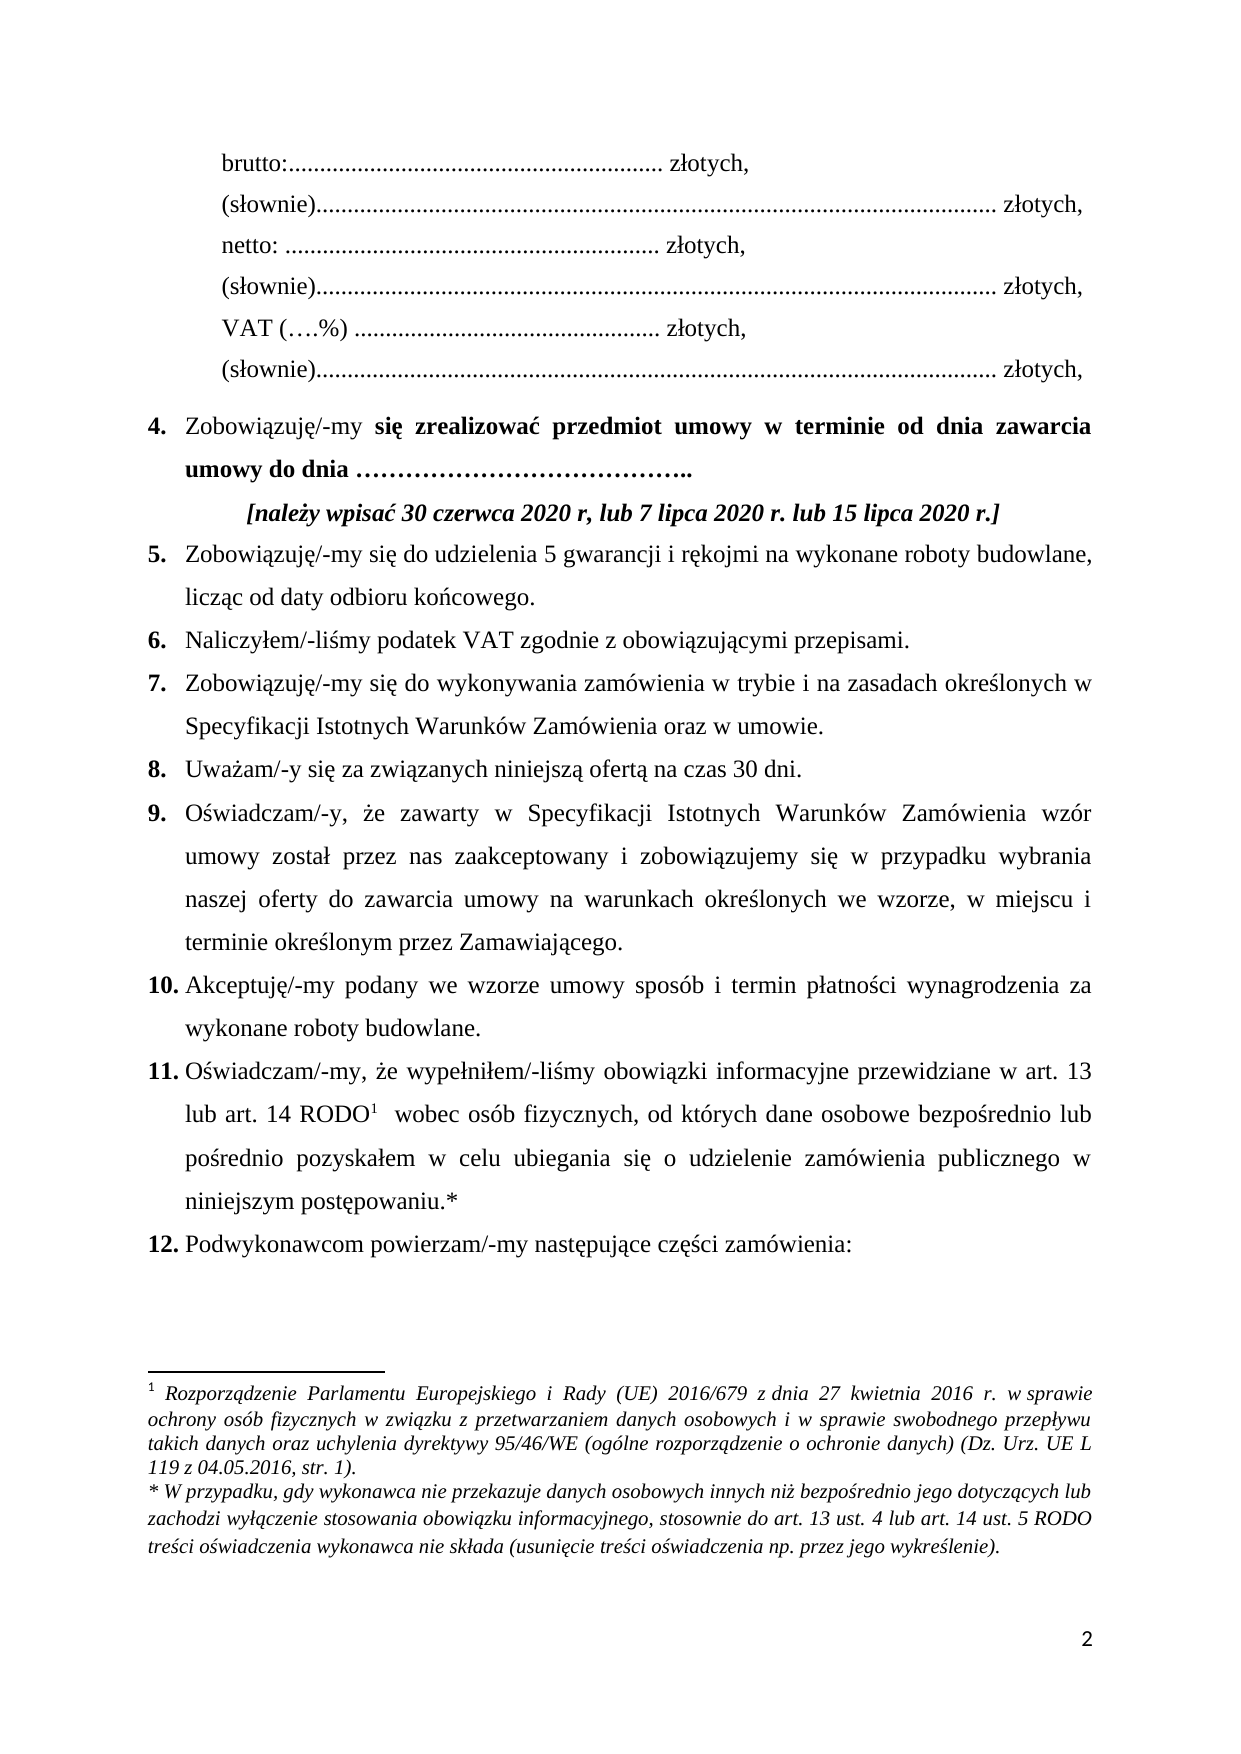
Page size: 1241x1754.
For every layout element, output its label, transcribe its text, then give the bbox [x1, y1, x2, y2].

list Akceptuję/-my podany we wzorze umowy sposób i termin płatności wynagrodzenia za wykonane roboty budowlane. [148, 970, 1093, 1042]
list Zobowiązuję/-my się do udzielenia 5 gwarancji i rękojmi na wykonane roboty budowlane, licząc od daty odbioru końcowego. [148, 539, 1093, 611]
list Oświadczam/-y, że zawarty w Specyfikacji Istotnych Warunków Zamówienia wzór umowy został przez nas zaakceptowany i zobowiązujemy się w przypadku wybrania naszej oferty do zawarcia umowy na warunkach określonych we wzorze, w miejscu i terminie określonym przez Zamawiającego. [148, 798, 1093, 956]
list Podwykonawcom powierzam/-my następujące części zamówienia: [148, 1229, 1093, 1258]
list Uważam/-y się za związanych niniejszą ofertą na czas 30 dni. [148, 754, 1093, 783]
list Zobowiązuję/-my się zrealizować przedmiot umowy w terminie od dnia zawarcia umowy do dnia ………………………………….. [148, 411, 1093, 483]
text (słownie)............................................................................................................. złotych, [148, 354, 1093, 383]
text (słownie)............................................................................................................. złotych, [148, 271, 1093, 300]
text [należy wpisać 30 czerwca 2020 r, lub 7 lipca 2020 r. lub 15 lipca 2020 r.] [148, 498, 1093, 526]
list Zobowiązuję/-my się do wykonywania zamówienia w trybie i na zasadach określonych w Specyfikacji Istotnych Warunków Zamówienia oraz w umowie. [148, 668, 1093, 740]
text (słownie)............................................................................................................. złotych, [148, 189, 1093, 218]
text brutto:............................................................ złotych, [148, 148, 1093, 176]
list Oświadczam/-my, że wypełniłem/-liśmy obowiązki informacyjne przewidziane w art. 13 lub art. 14 RODO wobec osób fizycznych, od których dane osobowe bezpośrednio lub pośrednio pozyskałem w celu ubiegania się o udzielenie zamówienia publicznego w niniejszym postępowaniu.* [148, 1056, 1093, 1214]
list Naliczyłem/-liśmy podatek VAT zgodnie z obowiązującymi przepisami. [148, 625, 1093, 654]
text VAT (….%) ................................................. złotych, [148, 313, 1093, 341]
text netto: ............................................................ złotych, [148, 230, 1093, 259]
